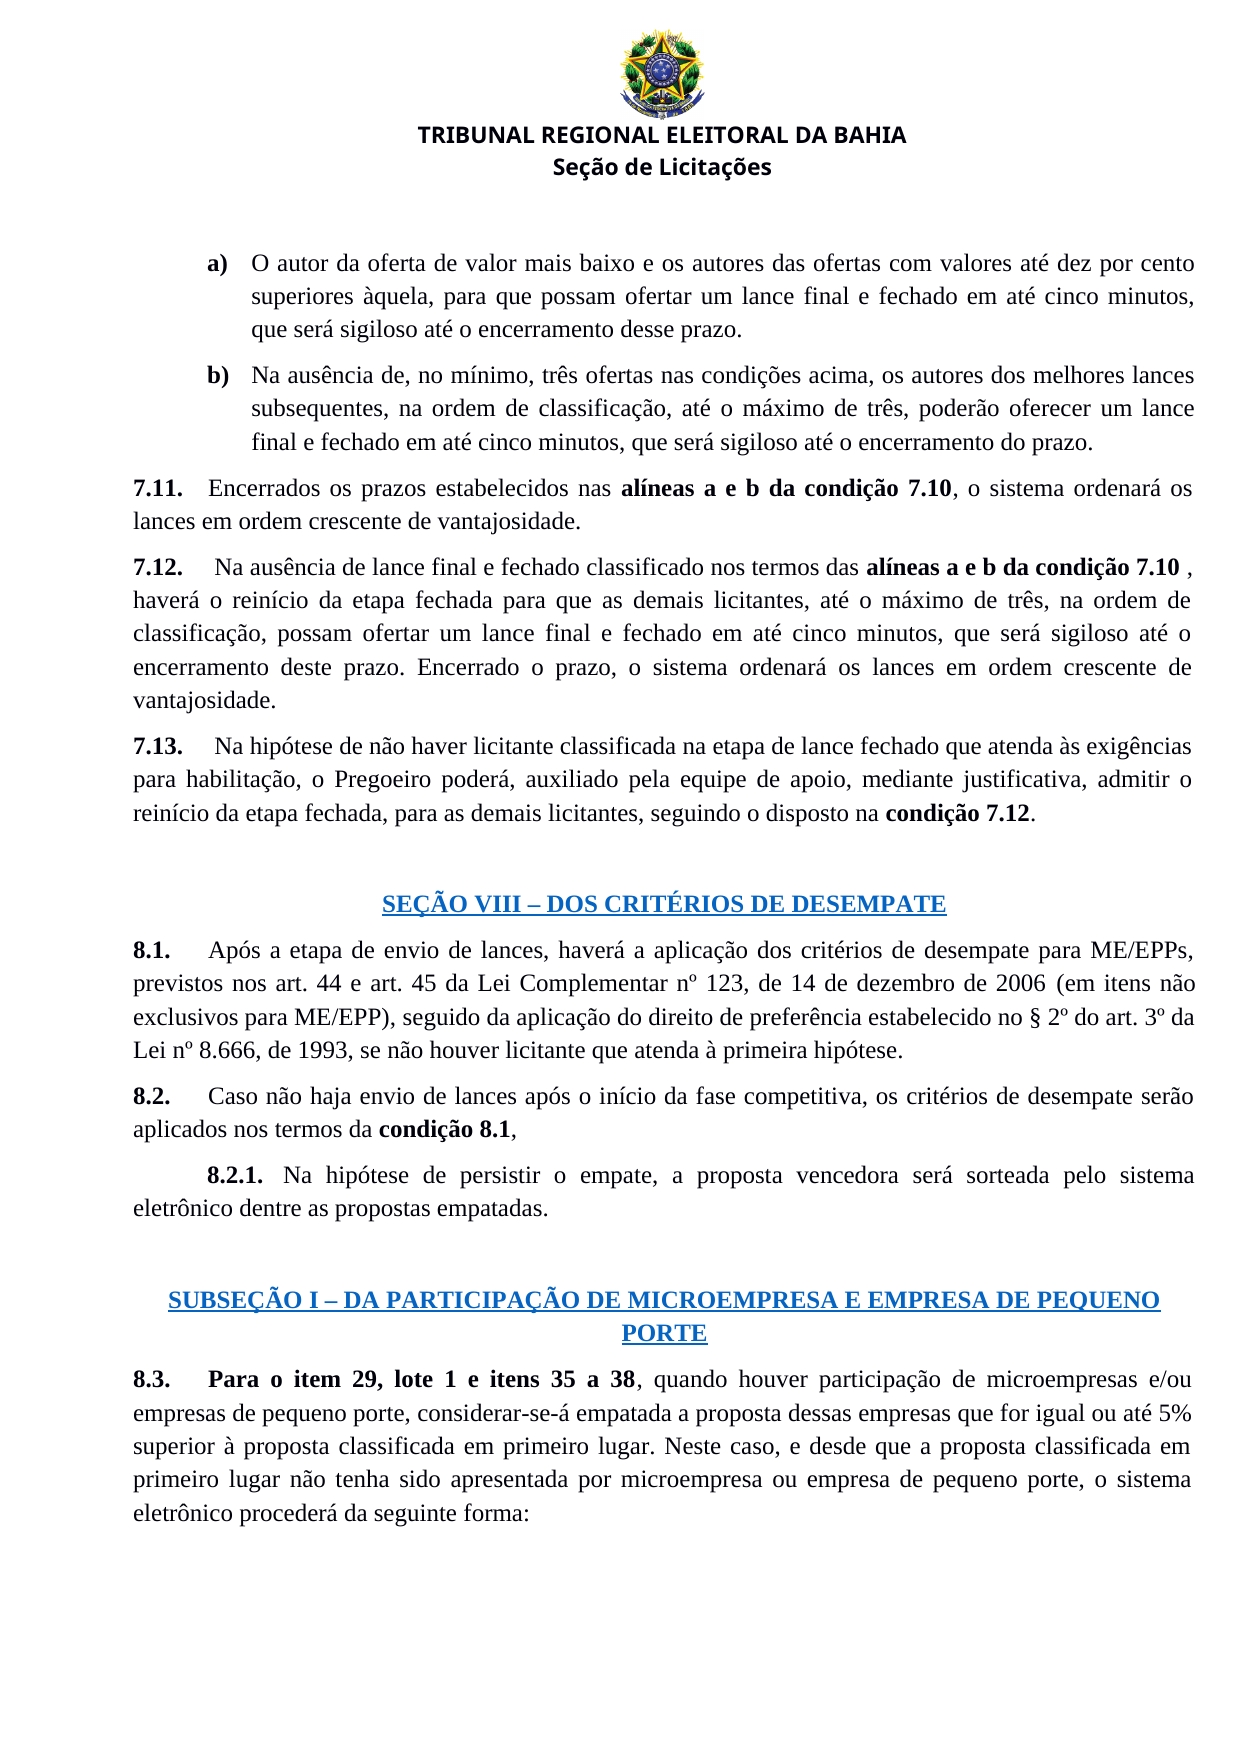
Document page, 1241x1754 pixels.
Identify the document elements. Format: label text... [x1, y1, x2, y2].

text 8.1. Após a etapa de envio de lances, haverá a aplicação dos critérios de desempate para ME/EPPs, previstos nos art. 44 e art. 45 da Lei Complementar nº 123, de 14 de dezembro de 2006 (em itens não exclusivos para ME/EPP), seguido da aplicação do direito de preferência estabelecido no § 2º do art. 3º da Lei nº 8.666, de 1993, se não houver licitante que atenda à primeira hipótese. [133, 932, 1196, 1065]
text 7.11. Encerrados os prazos estabelecidos nas alíneas a e b da condição 7.10, o sistema ordenará os lances em ordem crescente de vantajosidade. [133, 469, 1193, 536]
text 8.3. Para o item 29, lote 1 e itens 35 a 38, quando houver participação de microempresas e/ou empresas de pequeno porte, considerar-se-á empatada a proposta dessas empresas que for igual ou até 5% superior à proposta classificada em primeiro lugar. Neste caso, e desde que a proposta classificada em primeiro lugar não tenha sido apresentada por microempresa ou empresa de pequeno porte, o sistema eletrônico procederá da seguinte forma: [133, 1361, 1192, 1528]
list Na ausência de, no mínimo, três ofertas nas condições acima, os autores dos melhores lances subsequentes, na ordem de classificação, até o máximo de três, poderão oferecer um lance final e fechado em até cinco minutos, que será sigiloso até o encerramento do prazo. [207, 357, 1196, 457]
text 8.2.1. Na hipótese de persistir o empate, a proposta vencedora será sorteada pelo sistema eletrônico dentre as propostas empatadas. [133, 1157, 1196, 1223]
text SEÇÃO VIII – DOS CRITÉRIOS DE DESEMPATE [133, 886, 1196, 919]
list O autor da oferta de valor mais baixo e os autores das ofertas com valores até dez por cento superiores àquela, para que possam ofertar um lance final e fechado em até cinco minutos, que será sigiloso até o encerramento desse prazo. [207, 244, 1196, 344]
text 7.12. Na ausência de lance final e fechado classificado nos termos das alíneas a e b da condição 7.10 , haverá o reinício da etapa fechada para que as demais licitantes, até o máximo de três, na ordem de classificação, possam ofertar um lance final e fechado em até cinco minutos, que será sigiloso até o encerramento deste prazo. Encerrado o prazo, o sistema ordenará os lances em ordem crescente de vantajosidade. [133, 548, 1193, 715]
text 8.2. Caso não haja envio de lances após o início da fase competitiva, os critérios de desempate serão aplicados nos termos da condição 8.1, [133, 1078, 1196, 1144]
text SUBSEÇÃO I – DA PARTICIPAÇÃO DE MICROEMPRESA E EMPRESA DE PEQUENO PORTE [133, 1282, 1196, 1348]
text 7.13. Na hipótese de não haver licitante classificada na etapa de lance fechado que atenda às exigências para habilitação, o Pregoeiro poderá, auxiliado pela equipe de apoio, mediante justificativa, admitir o reinício da etapa fechada, para as demais licitantes, seguindo o disposto na condição 7.12. [133, 728, 1193, 828]
